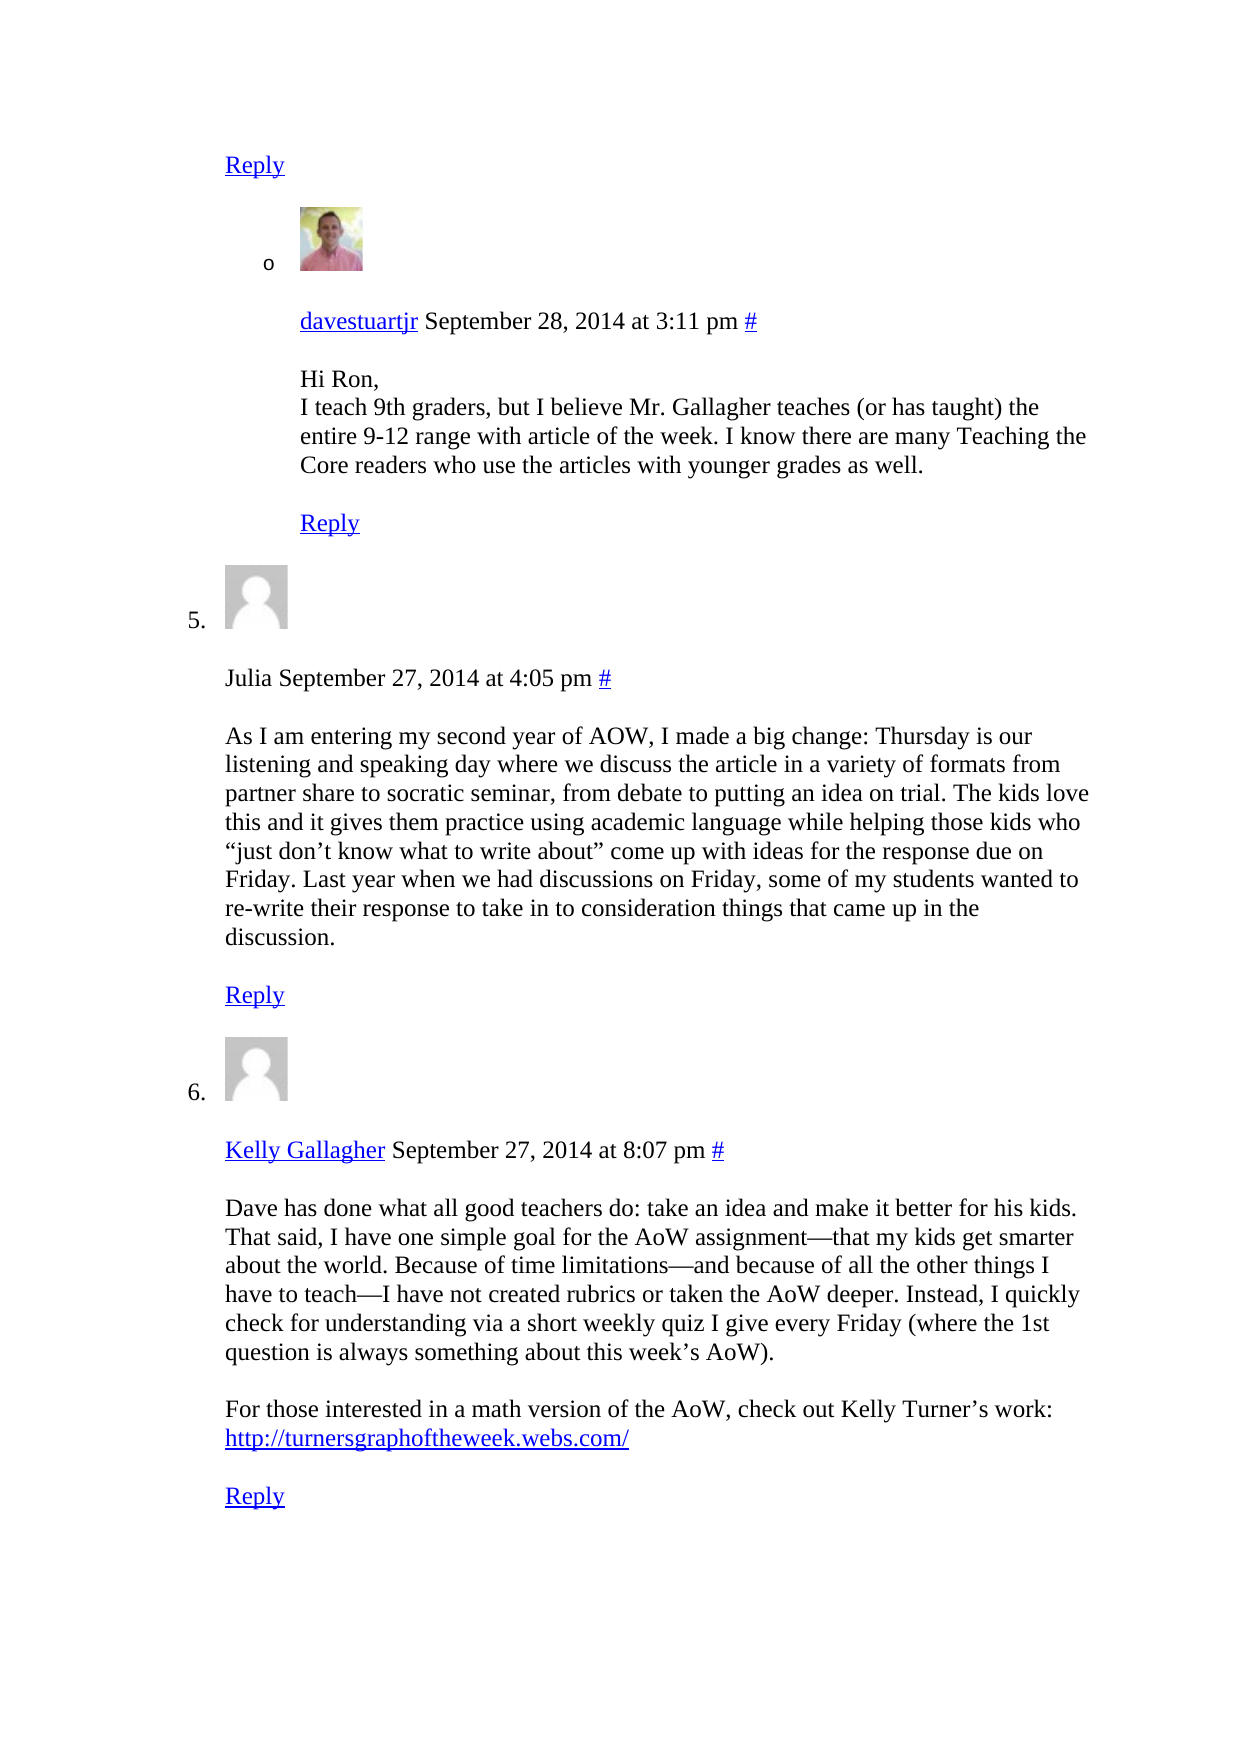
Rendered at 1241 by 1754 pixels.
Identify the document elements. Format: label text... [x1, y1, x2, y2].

picture [300, 207, 363, 271]
text Reply [225, 980, 1090, 1009]
text Reply [225, 150, 1090, 179]
text Julia September 27, 2014 at 4:05 pm # [225, 663, 1090, 692]
text Hi Ron, I teach 9th graders, but I believe Mr. Gallagher teaches (or has taught) the entire 9-12 range with article of the week. I know there are many Teaching the Core readers who use the articles with younger grades as well. [300, 364, 1090, 479]
text As I am entering my second year of AOW, I made a big change: Thursday is our listening and speaking day where we discuss the article in a variety of formats from partner share to socratic seminar, from debate to putting an idea on trial. The kids love this and it gives them practice using academic language while helping those kids who “just don’t know what to write about” come up with ideas for the response due on Friday. Last year when we had discussions on Friday, some of my students wanted to re-write their response to take in to consideration things that came up in the discussion. [225, 721, 1090, 951]
text Kelly Gallagher September 27, 2014 at 8:07 pm # [225, 1135, 1090, 1164]
picture [225, 565, 288, 629]
picture [225, 1037, 288, 1101]
text Reply [300, 508, 1090, 537]
text Dave has done what all good teachers do: take an idea and make it better for his kids. That said, I have one simple goal for the AoW assignment—that my kids get smarter about the world. Because of time limitations—and because of all the other things I have to teach—I have not created rubrics or taken the AoW deeper. Instead, I quickly check for understanding via a short weekly quiz I give every Friday (where the 1st question is always something about this week’s AoW). [225, 1193, 1090, 1365]
text davestuartjr September 28, 2014 at 3:11 pm # [300, 306, 1090, 334]
text Reply [225, 1481, 1090, 1510]
text For those interested in a math version of the AoW, check out Kelly Turner’s work: http://turnersgraphoftheweek.webs.com/ [225, 1394, 1090, 1452]
